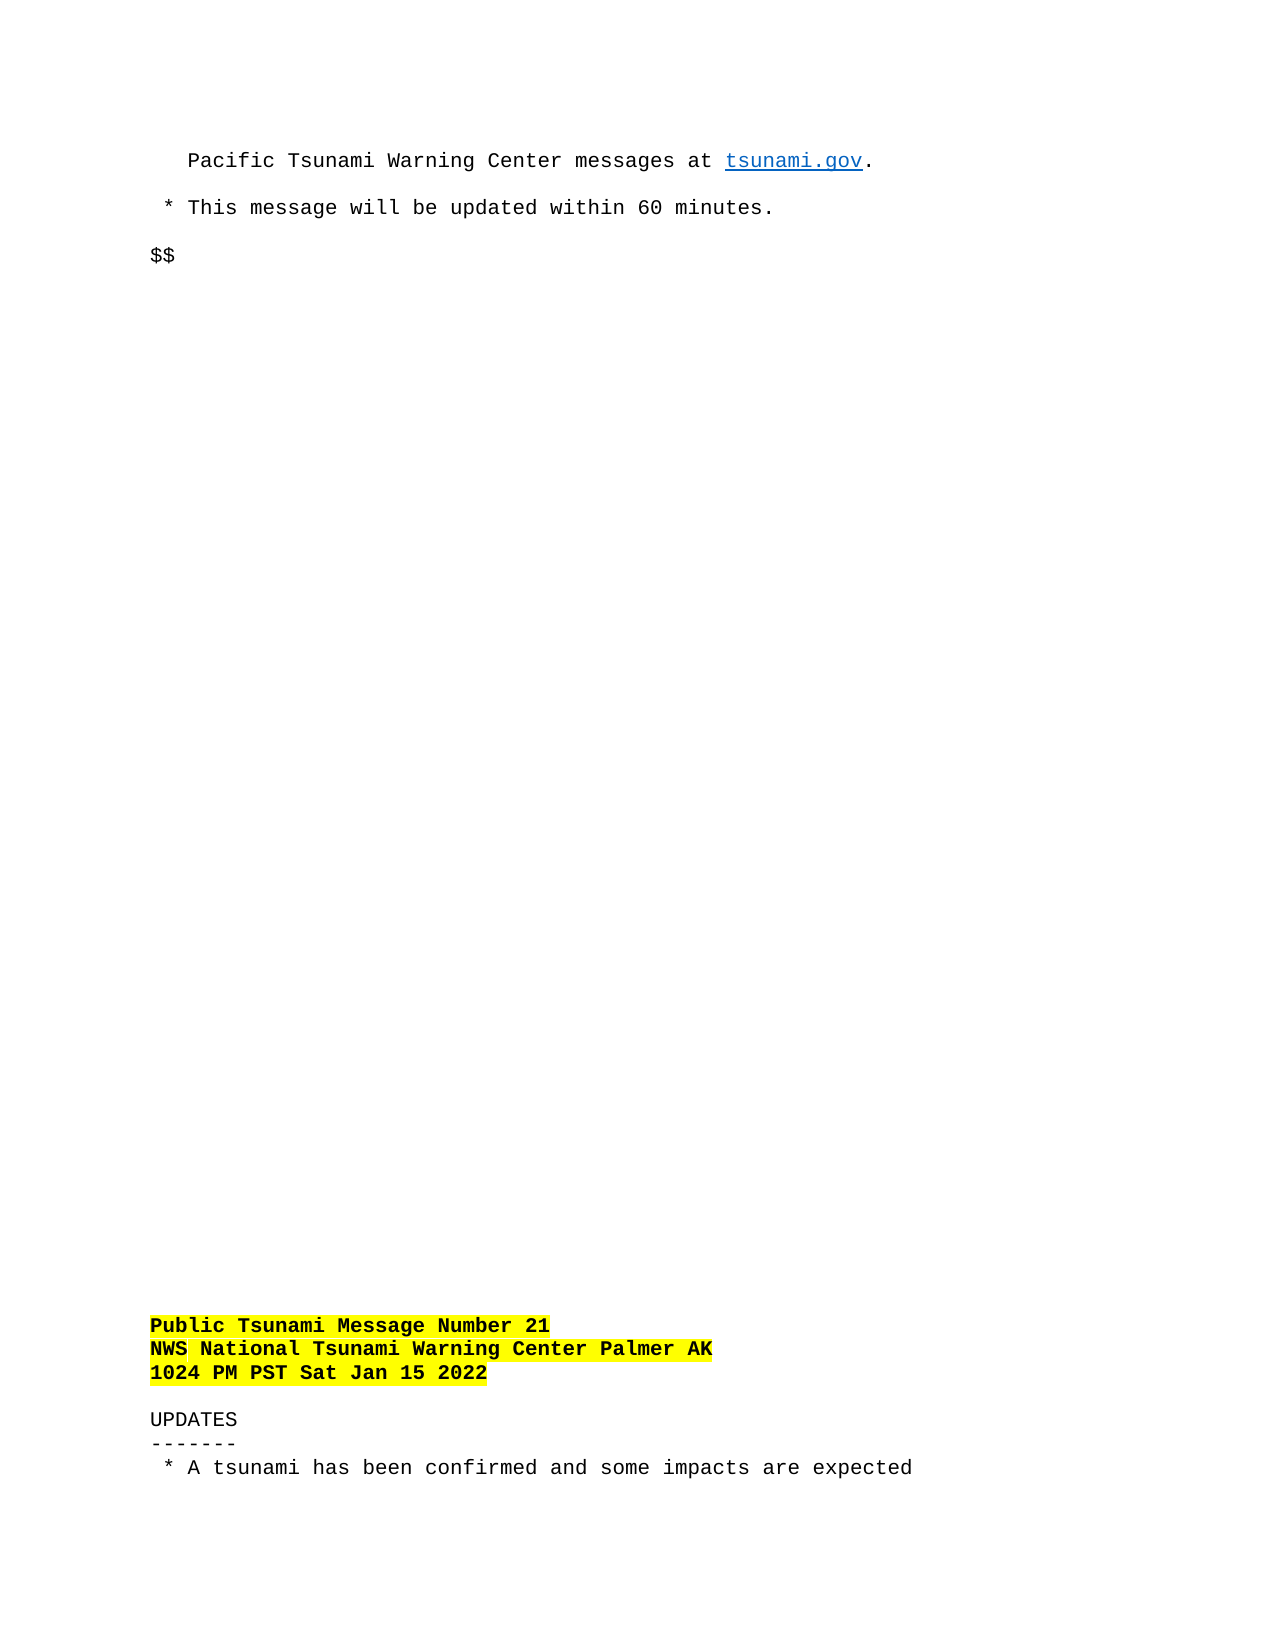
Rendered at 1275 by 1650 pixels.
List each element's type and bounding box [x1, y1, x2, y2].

text [150, 1315, 1125, 1480]
text [150, 150, 1125, 268]
